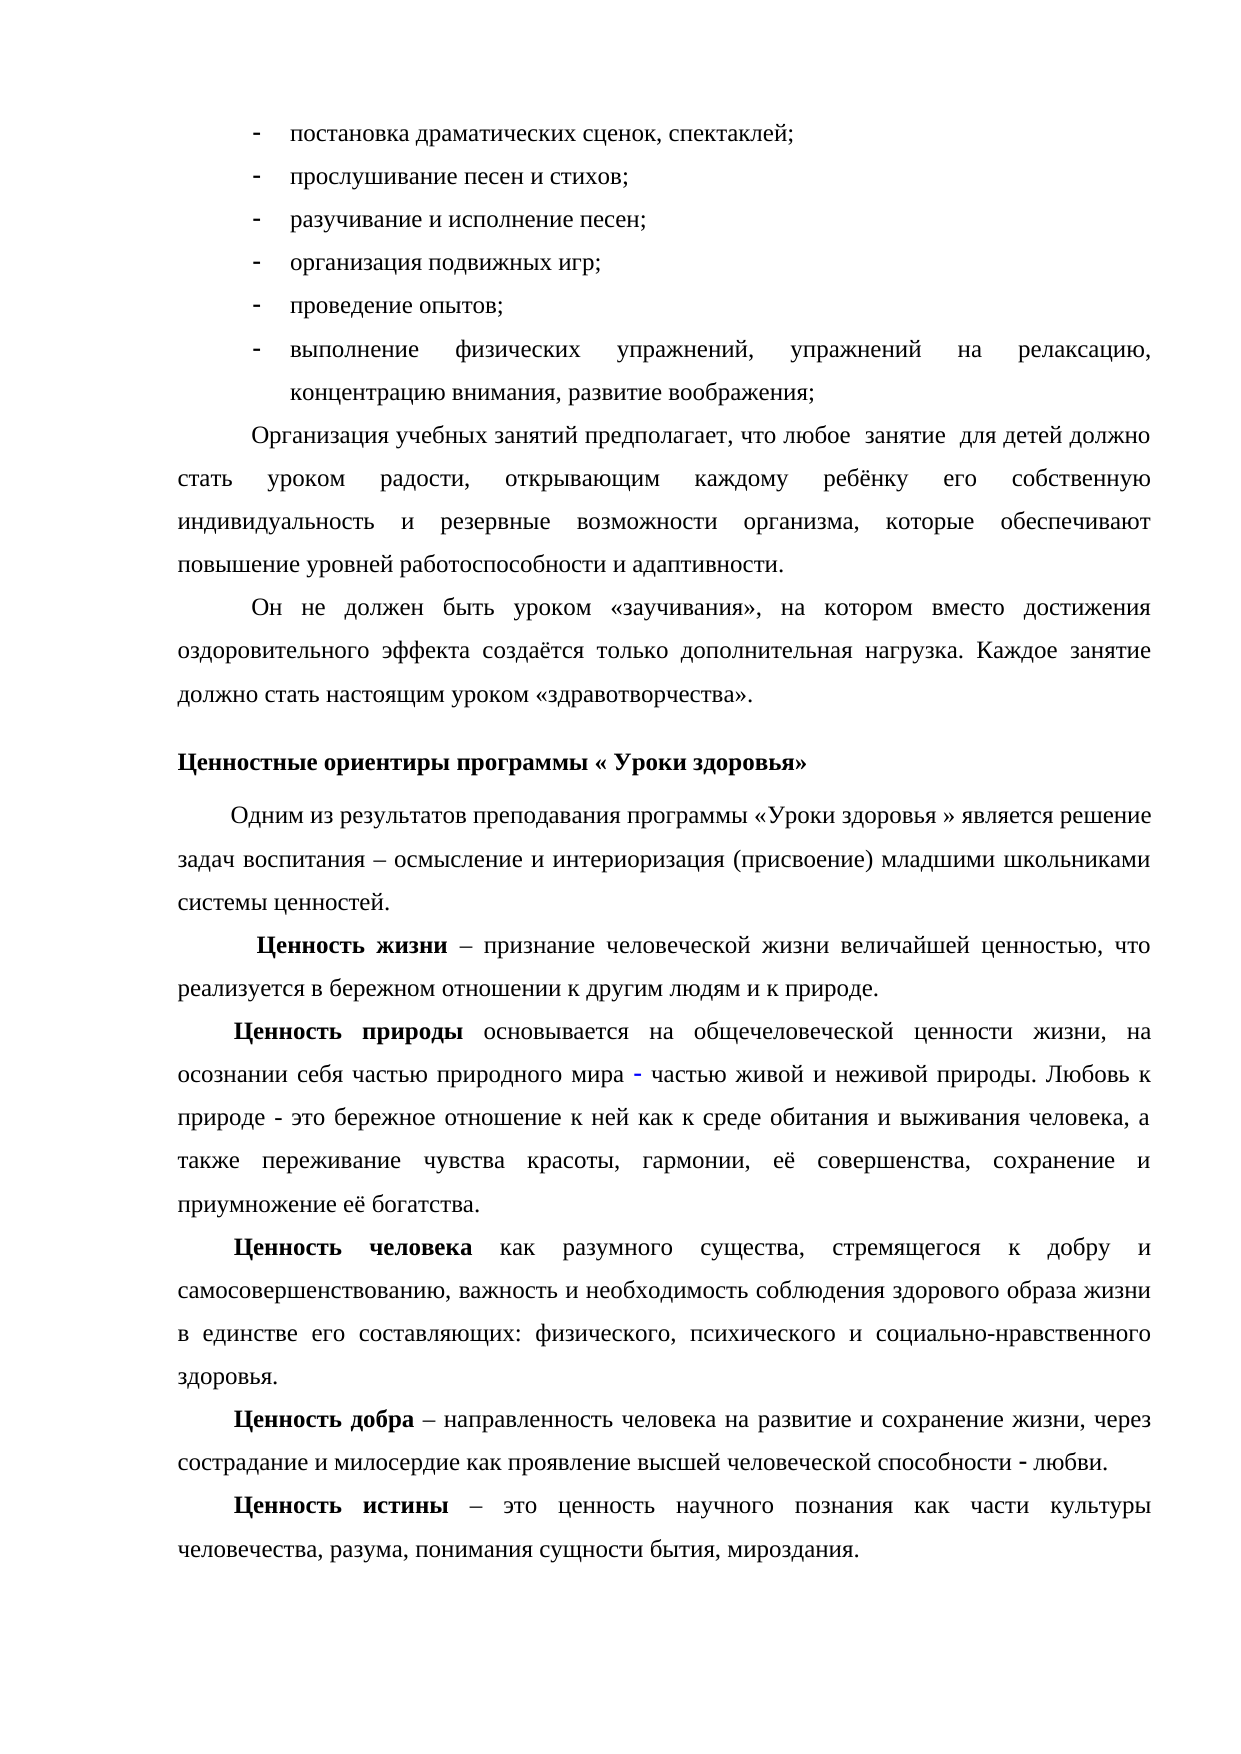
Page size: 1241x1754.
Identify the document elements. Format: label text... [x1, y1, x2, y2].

text Ценность добра – направленность человека на развитие и сохранение жизни, через сострадание и милосердие как проявление высшей человеческой способности любви. [177, 1404, 1152, 1476]
text Ценность жизни – признание человеческой жизни величайшей ценностью, что реализуется в бережном отношении к другим людям и к природе. [177, 930, 1152, 1002]
text Одним из результатов преподавания программы «Уроки здоровья » является решение задач воспитания – осмысление и интериоризация (присвоение) младшими школьниками системы ценностей. [177, 801, 1152, 916]
text Ценность истины – это ценность научного познания как части культуры человечества, разума, понимания сущности бытия, мироздания. [177, 1491, 1152, 1562]
list проведение опытов; [252, 291, 1152, 319]
text Ценностные ориентиры программы « Уроки здоровья» [177, 747, 1152, 776]
text Ценность человека как разумного существа, стремящегося к добру и самосовершенствованию, важность и необходимость соблюдения здорового образа жизни в единстве его составляющих: физического, психического и социально-нравственного здоровья. [177, 1232, 1152, 1390]
list разучивание и исполнение песен; [252, 204, 1152, 233]
text Ценность природы основывается на общечеловеческой ценности жизни, на осознании себя частью природного мира частью живой и неживой природы. Любовь к природе - это бережное отношение к ней как к среде обитания и выживания человека, а также переживание чувства красоты, гармонии, её совершенства, сохранение и приумножение её богатства. [177, 1016, 1152, 1217]
list постановка драматических сценок, спектаклей; [252, 118, 1152, 147]
list прослушивание песен и стихов; [252, 161, 1152, 190]
list организация подвижных игр; [252, 247, 1152, 276]
text Он не должен быть уроком «заучивания», на котором вместо достижения оздоровительного эффекта создаётся только дополнительная нагрузка. Каждое занятие должно стать настоящим уроком «здравотворчества». [177, 592, 1152, 707]
text Организация учебных занятий предполагает, что любое занятие для детей должно стать уроком радости, открывающим каждому ребёнку его собственную индивидуальность и резервные возможности организма, которые обеспечивают повышение уровней работоспособности и адаптивности. [177, 420, 1152, 578]
list выполнение физических упражнений, упражнений на релаксацию, концентрацию внимания, развитие воображения; [252, 334, 1152, 406]
